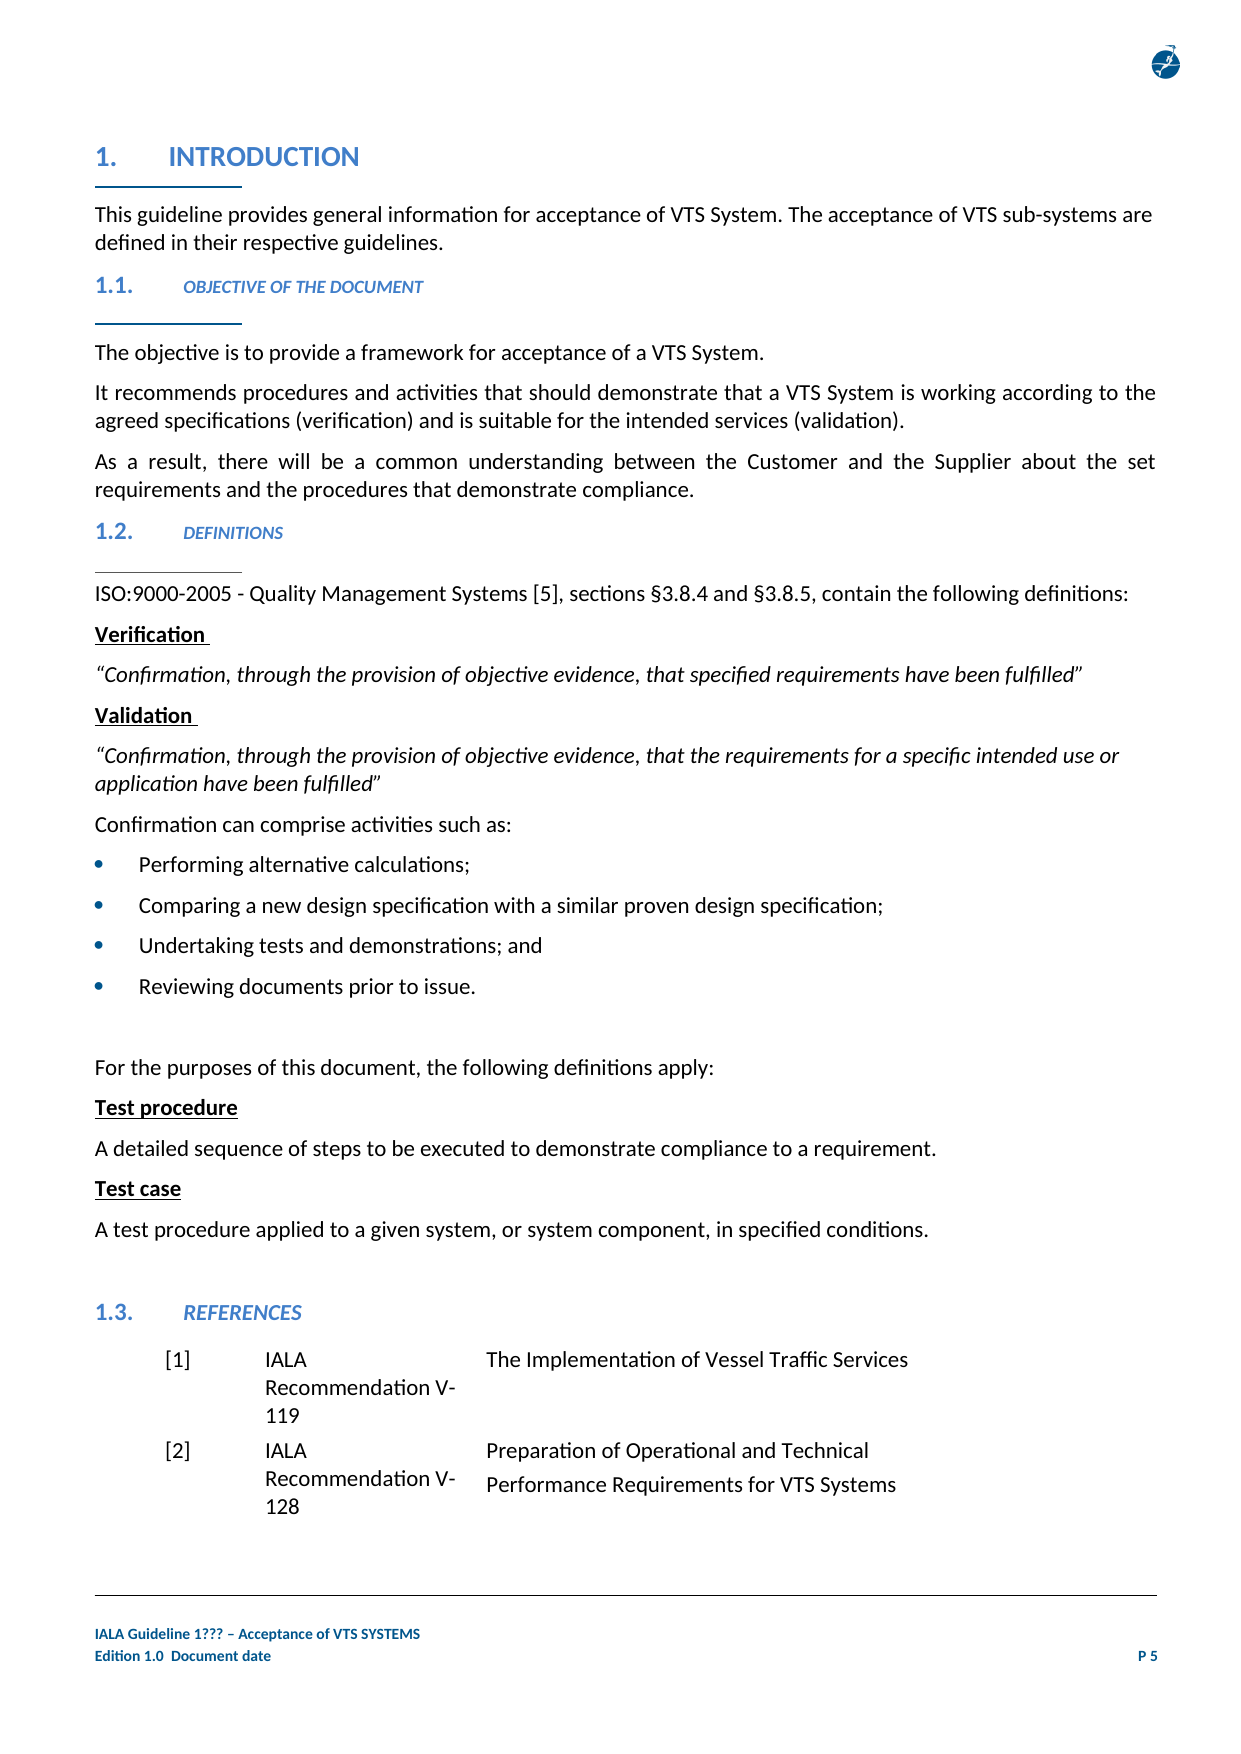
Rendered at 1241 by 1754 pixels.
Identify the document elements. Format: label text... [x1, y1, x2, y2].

subtitle Definitions [94, 515, 1157, 546]
text This guideline provides general information for acceptance of VTS System. The acceptance of VTS sub-systems are defined in their respective guidelines. [94, 200, 1157, 256]
text Undertaking tests and demonstrations; and [94, 931, 1157, 959]
table_cell [2] [154, 1430, 253, 1520]
subtitle Objective of the Document [94, 269, 1157, 299]
text Verification [94, 620, 1157, 648]
table_cell IALA Recommendation V-128 [254, 1430, 475, 1520]
text It recommends procedures and activities that should demonstrate that a VTS System is working according to the agreed specifications (verification) and is suitable for the intended services (validation). [94, 378, 1157, 434]
subtitle INTRODUCTION [94, 138, 1157, 174]
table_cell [475, 1430, 1053, 1520]
picture [1120, 0, 1239, 114]
text “Confirmation, through the provision of objective evidence, that specified requirements have been fulfilled” [94, 660, 1157, 688]
text Comparing a new design specification with a similar proven design specification; [94, 891, 1157, 919]
table_header IALA Recommendation V-119 [254, 1339, 475, 1429]
text The objective is to provide a framework for acceptance of a VTS System. [94, 338, 1157, 366]
text ISO:9000-2005 - Quality Management Systems [5], sections §3.8.4 and §3.8.5, contain the following definitions: [94, 579, 1157, 607]
text As a result, there will be a common understanding between the Customer and the Supplier about the set requirements and the procedures that demonstrate compliance. [94, 447, 1157, 503]
text Validation [94, 701, 1157, 729]
table_header [1] [154, 1339, 253, 1429]
text A detailed sequence of steps to be executed to demonstrate compliance to a requirement. [94, 1134, 1157, 1162]
text A test procedure applied to a given system, or system component, in specified conditions. [94, 1215, 1157, 1243]
table_header The Implementation of Vessel Traffic Services [475, 1339, 1053, 1429]
text “Confirmation, through the provision of objective evidence, that the requirements for a specific intended use or application have been fulfilled” [94, 741, 1157, 797]
text Confirmation can comprise activities such as: [94, 810, 1157, 838]
list For the purposes of this document, the following definitions apply: [94, 1053, 1157, 1081]
text Test procedure [94, 1093, 1157, 1122]
text Test case [94, 1174, 1157, 1203]
text Reviewing documents prior to issue. [94, 972, 1157, 1000]
subtitle References [94, 1296, 1157, 1327]
text Performing alternative calculations; [94, 850, 1157, 878]
